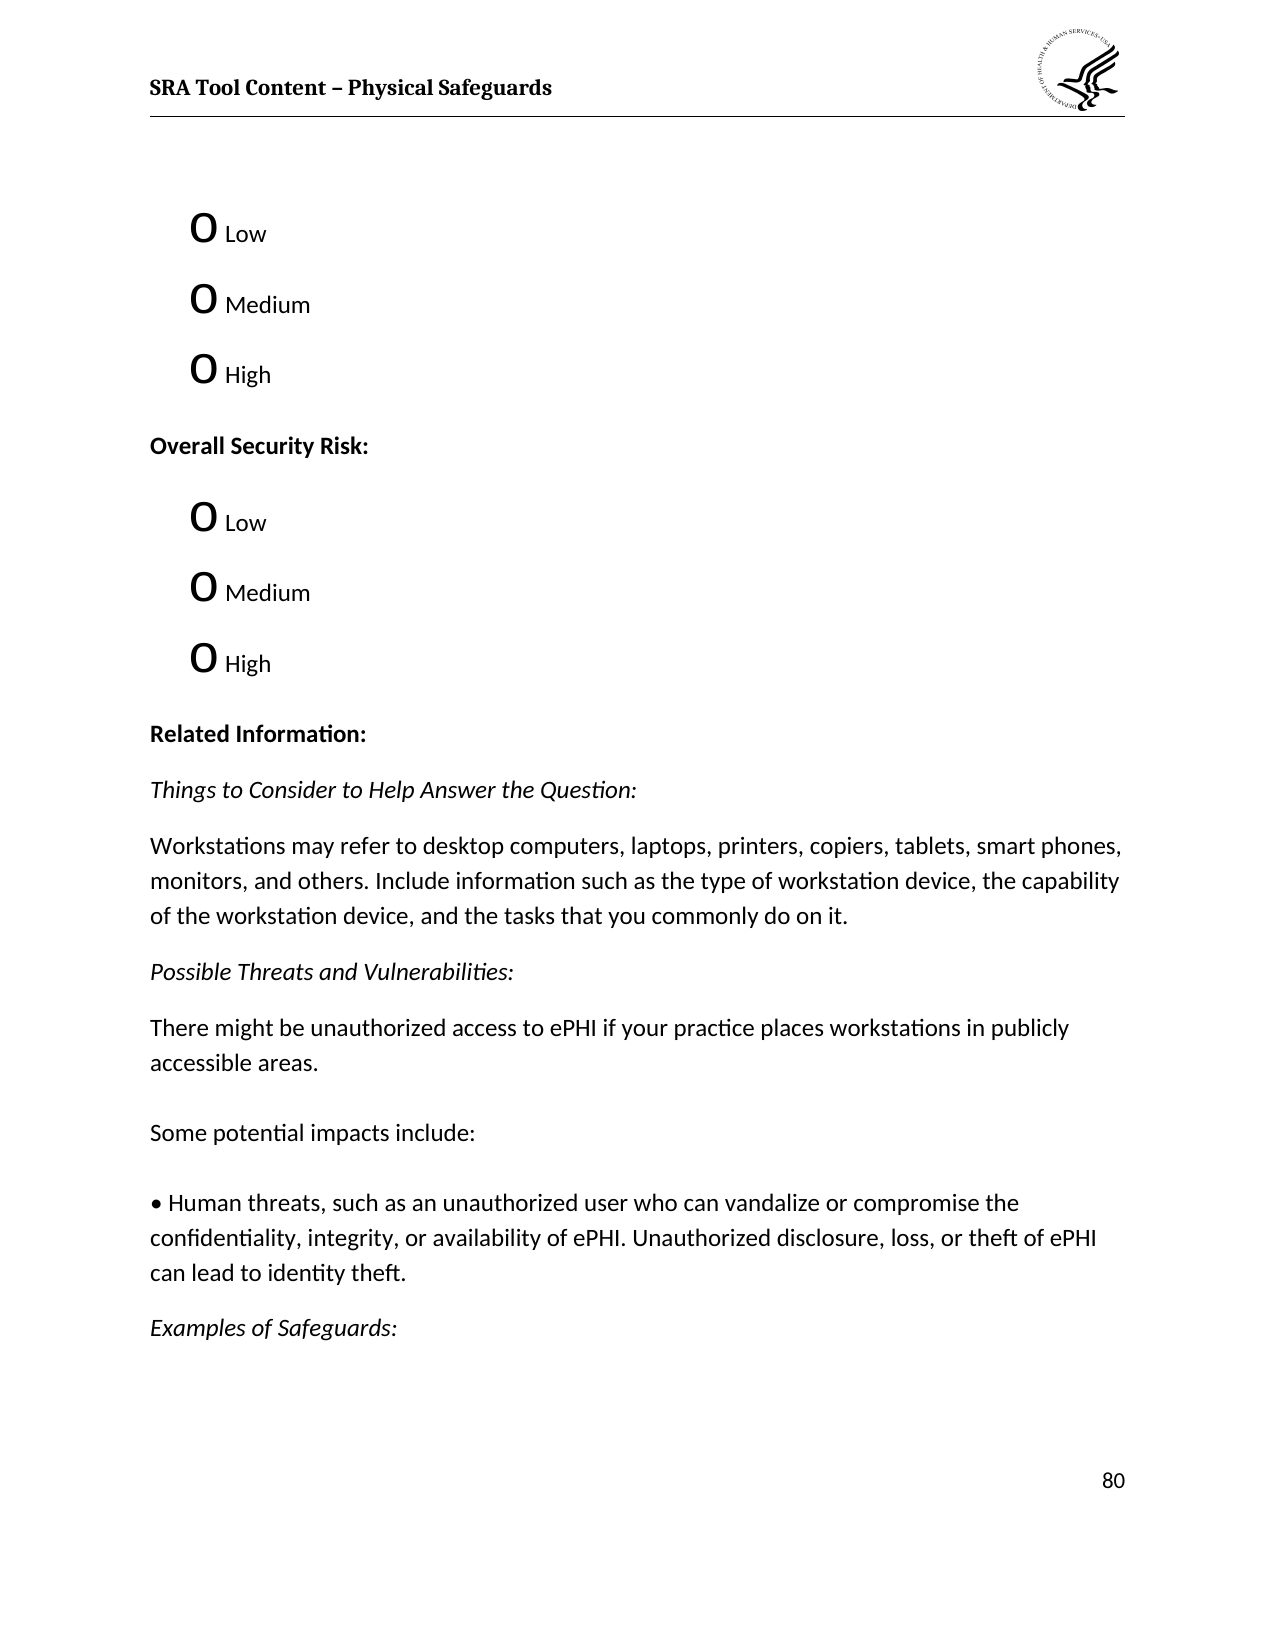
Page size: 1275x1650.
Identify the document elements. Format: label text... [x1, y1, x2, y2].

text Workstations may refer to desktop computers, laptops, printers, copiers, tablets, smart phones, monitors, and others. Include information such as the type of workstation device, the capability of the workstation device, and the tasks that you commonly do on it. [150, 830, 1125, 931]
text There might be unauthorized access to ePHI if your practice places workstations in publicly accessible areas. Some potential impacts include: • Human threats, such as an unauthorized user who can vandalize or compromise the confidentiality, integrity, or availability of ePHI. Unauthorized disclosure, loss, or theft of ePHI can lead to identity theft. [150, 1012, 1125, 1287]
picture [1037, 29, 1119, 111]
list Low [187, 486, 1125, 547]
text Overall Security Risk: [150, 430, 1125, 461]
text Possible Threats and Vulnerabilities: [150, 956, 1125, 986]
text Things to Consider to Help Answer the Question: [150, 774, 1125, 805]
text Examples of Safeguards: [150, 1312, 1125, 1343]
list Medium [187, 556, 1125, 618]
list High [187, 339, 1125, 400]
list Low [187, 198, 1125, 259]
list High [187, 627, 1125, 688]
list Medium [187, 268, 1125, 329]
text Related Information: [150, 718, 1125, 749]
